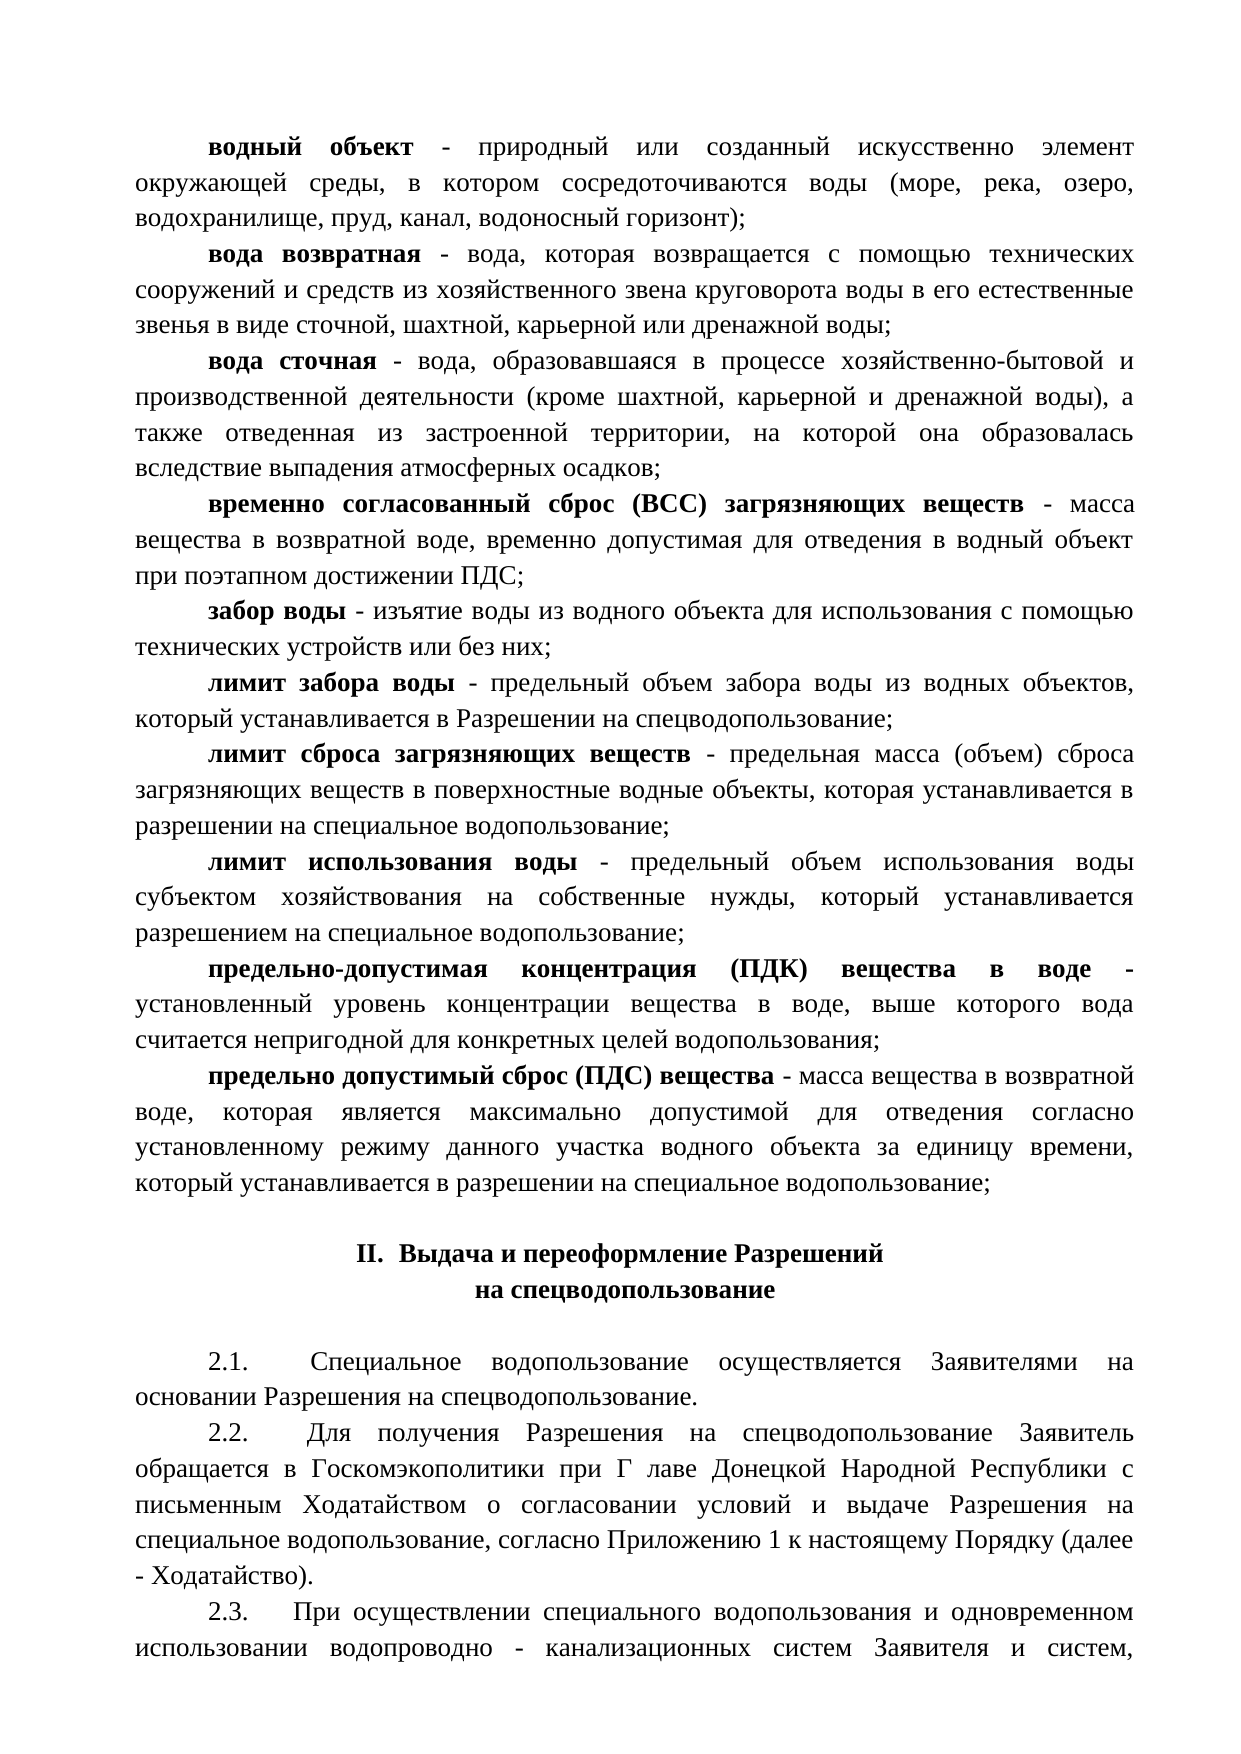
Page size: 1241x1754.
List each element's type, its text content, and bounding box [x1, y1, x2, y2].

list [135, 1595, 1135, 1662]
text лимит забора воды - предельный объем забора воды из водных объектов, который устанавливается в Разрешении на спецводопользование; [135, 666, 1135, 733]
list Выдача и переоформление Разрешений на спецводопользование [356, 1238, 912, 1304]
text лимит использования воды - предельный объем использования воды субъектом хозяйствования на собственные нужды, который устанавливается разрешением на специальное водопользование; [135, 844, 1135, 947]
text вода возвратная - вода, которая возвращается с помощью технических сооружений и средств из хозяйственного звена круговорота воды в его естественные звенья в виде сточной, шахтной, карьерной или дренажной воды; [135, 237, 1135, 340]
text вода сточная - вода, образовавшаяся в процессе хозяйственно-бытовой и производственной деятельности (кроме шахтной, карьерной и дренажной воды), а также отведенная из застроенной территории, на которой она образовалась вследствие выпадения атмосферных осадков; [135, 344, 1135, 483]
text временно согласованный сброс (ВСС) загрязняющих веществ - масса вещества в возвратной воде, временно допустимая для отведения в водный объект при поэтапном достижении ПДС; [135, 487, 1135, 590]
text лимит сброса загрязняющих веществ - предельная масса (объем) сброса загрязняющих веществ в поверхностные водные объекты, которая устанавливается в разрешении на специальное водопользование; [135, 737, 1135, 840]
list Для получения Разрешения на спецводопользование Заявитель обращается в Госкомэкополитики при Г лаве Донецкой Народной Республики с письменным Ходатайством о согласовании условий и выдаче Разрешения на специальное водопользование, согласно Приложению 1 к настоящему Порядку (далее - Ходатайство). [135, 1416, 1135, 1590]
text водный объект - природный или созданный искусственно элемент окружающей среды, в котором сосредоточиваются воды (море, река, озеро, водохранилище, пруд, канал, водоносный горизонт); [135, 130, 1135, 233]
list Специальное водопользование осуществляется Заявителями на основании Разрешения на спецводопользование. [135, 1345, 1135, 1412]
text забор воды - изъятие воды из водного объекта для использования с помощью технических устройств или без них; [135, 594, 1135, 661]
text предельно допустимый сброс (ПДС) вещества - масса вещества в возвратной воде, которая является максимально допустимой для отведения согласно установленному режиму данного участка водного объекта за единицу времени, который устанавливается в разрешении на специальное водопользование; [135, 1059, 1135, 1197]
text предельно-допустимая концентрация (ПДК) вещества в воде - установленный уровень концентрации вещества в воде, выше которого вода считается непригодной для конкретных целей водопользования; [135, 952, 1135, 1054]
